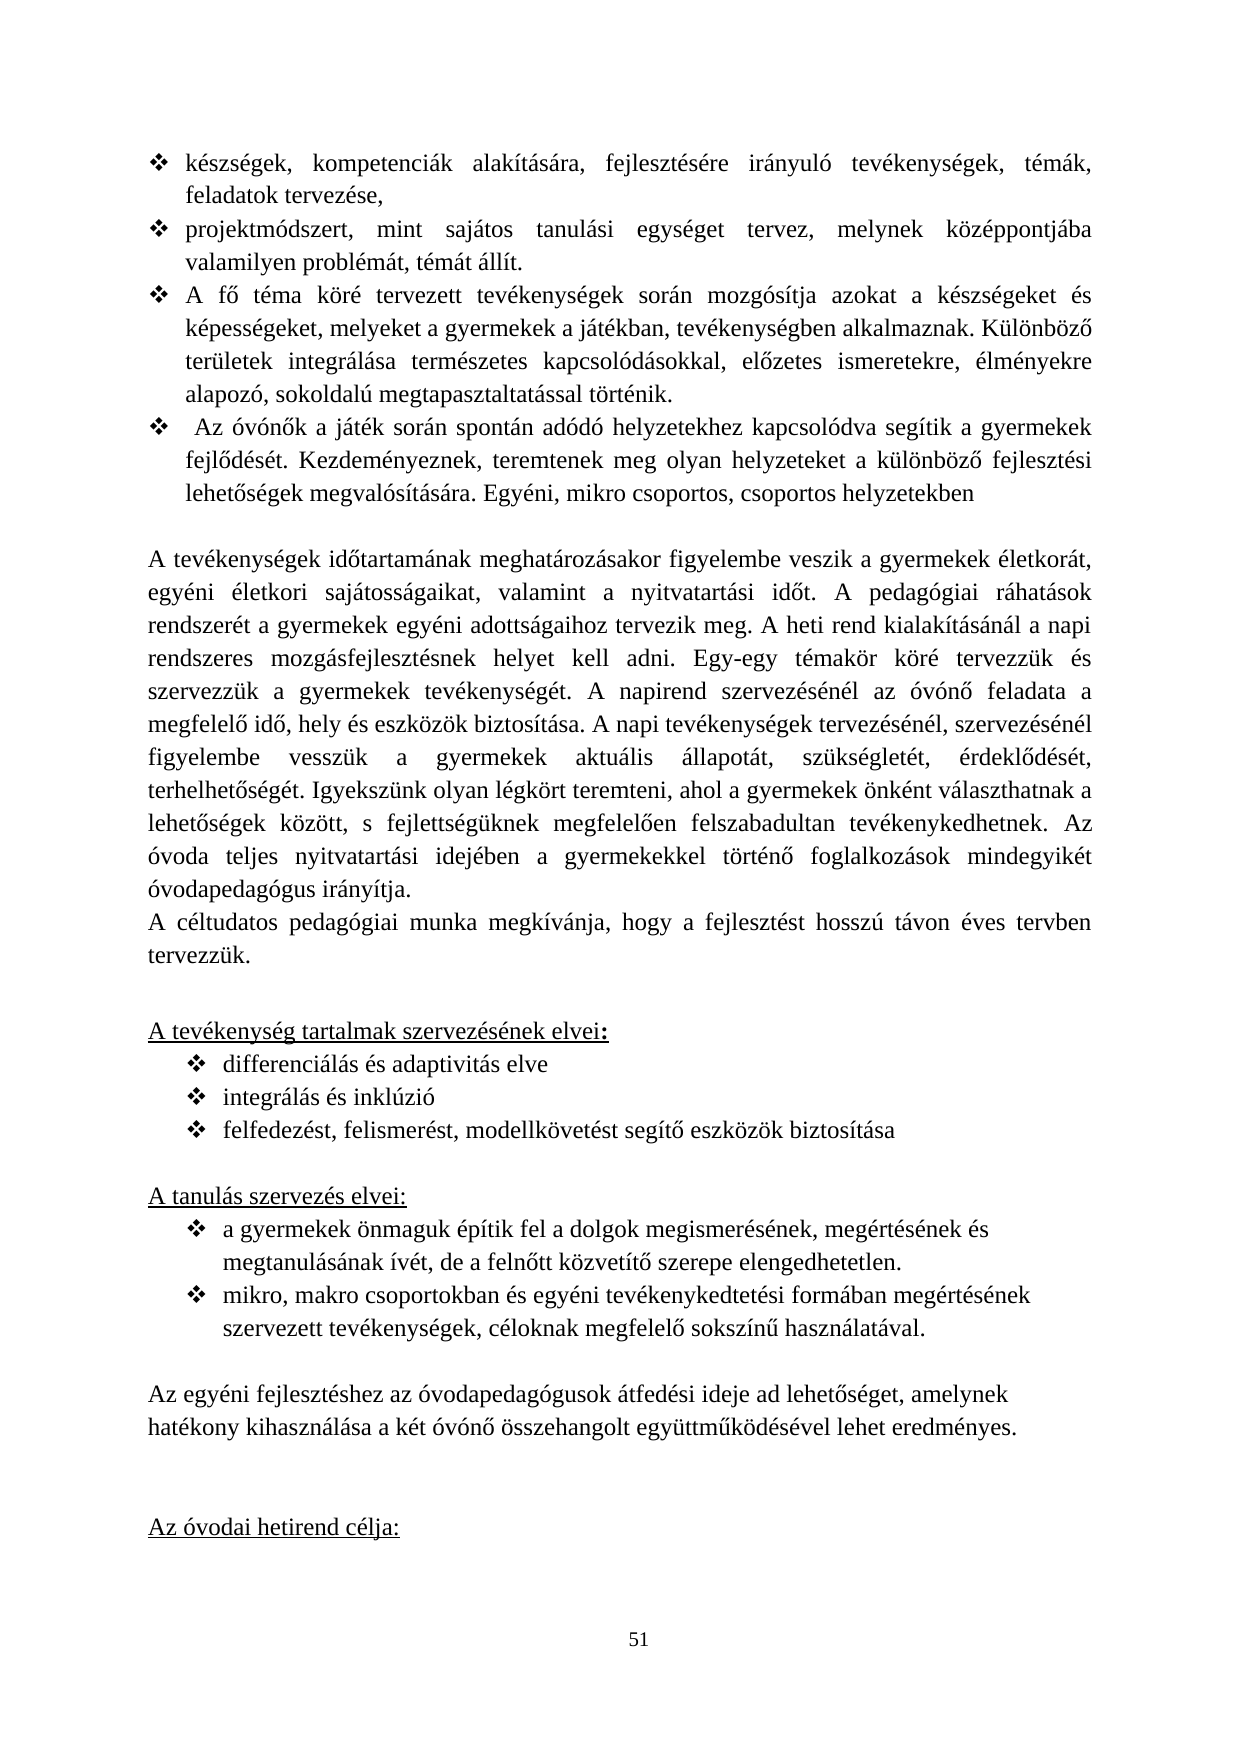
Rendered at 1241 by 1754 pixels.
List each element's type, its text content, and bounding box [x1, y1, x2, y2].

list projektmódszert, mint sajátos tanulási egységet tervez, melynek középpontjába valamilyen problémát, témát állít. [148, 214, 1093, 275]
list mikro, makro csoportokban és egyéni tevékenykedtetési formában megértésének szervezett tevékenységek, céloknak megfelelő sokszínű használatával. [185, 1280, 1093, 1342]
list Az óvónők a játék során spontán adódó helyzetekhez kapcsolódva segítik a gyermekek fejlődését. Kezdeményeznek, teremtenek meg olyan helyzeteket a különböző fejlesztési lehetőségek megvalósítására. Egyéni, mikro csoportos, csoportos helyzetekben [148, 412, 1093, 507]
list A fő téma köré tervezett tevékenységek során mozgósítja azokat a készségeket és képességeket, melyeket a gyermekek a játékban, tevékenységben alkalmaznak. Különböző területek integrálása természetes kapcsolódásokkal, előzetes ismeretekre, élményekre alapozó, sokoldalú megtapasztaltatással történik. [148, 280, 1093, 407]
text A tevékenységek időtartamának meghatározásakor figyelembe veszik a gyermekek életkorát, egyéni életkori sajátosságaikat, valamint a nyitvatartási időt. A pedagógiai ráhatások rendszerét a gyermekek egyéni adottságaihoz tervezik meg. A heti rend kialakításánál a napi rendszeres mozgásfejlesztésnek helyet kell adni. Egy-egy témakör köré tervezzük és szervezzük a gyermekek tevékenységét. A napirend szervezésénél az óvónő feladata a megfelelő idő, hely és eszközök biztosítása. A napi tevékenységek tervezésénél, szervezésénél figyelembe vesszük a gyermekek aktuális állapotát, szükségletét, érdeklődését, terhelhetőségét. Igyekszünk olyan légkört teremteni, ahol a gyermekek önként választhatnak a lehetőségek között, s fejlettségüknek megfelelően felszabadultan tevékenykedhetnek. Az óvoda teljes nyitvatartási idejében a gyermekekkel történő foglalkozások mindegyikét óvodapedagógus irányítja. [148, 544, 1093, 903]
list felfedezést, felismerést, modellkövetést segítő eszközök biztosítása [185, 1115, 1093, 1144]
list A tevékenység tartalmak szervezésének elvei: [148, 1016, 1093, 1045]
list A tanulás szervezés elvei: [148, 1181, 1093, 1210]
list készségek, kompetenciák alakítására, fejlesztésére irányuló tevékenységek, témák, feladatok tervezése, [148, 148, 1093, 209]
list differenciálás és adaptivitás elve [185, 1049, 1093, 1078]
text A céltudatos pedagógiai munka megkívánja, hogy a fejlesztést hosszú távon éves tervben tervezzük. [148, 907, 1093, 969]
list a gyermekek önmaguk építik fel a dolgok megismerésének, megértésének és megtanulásának ívét, de a felnőtt közvetítő szerepe elengedhetetlen. [185, 1214, 1093, 1276]
list Az óvodai hetirend célja: [148, 1512, 1093, 1540]
list Az egyéni fejlesztéshez az óvodapedagógusok átfedési ideje ad lehetőséget, amelynek hatékony kihasználása a két óvónő összehangolt együttműködésével lehet eredményes. [148, 1379, 1093, 1441]
list integrálás és inklúzió [185, 1082, 1093, 1111]
